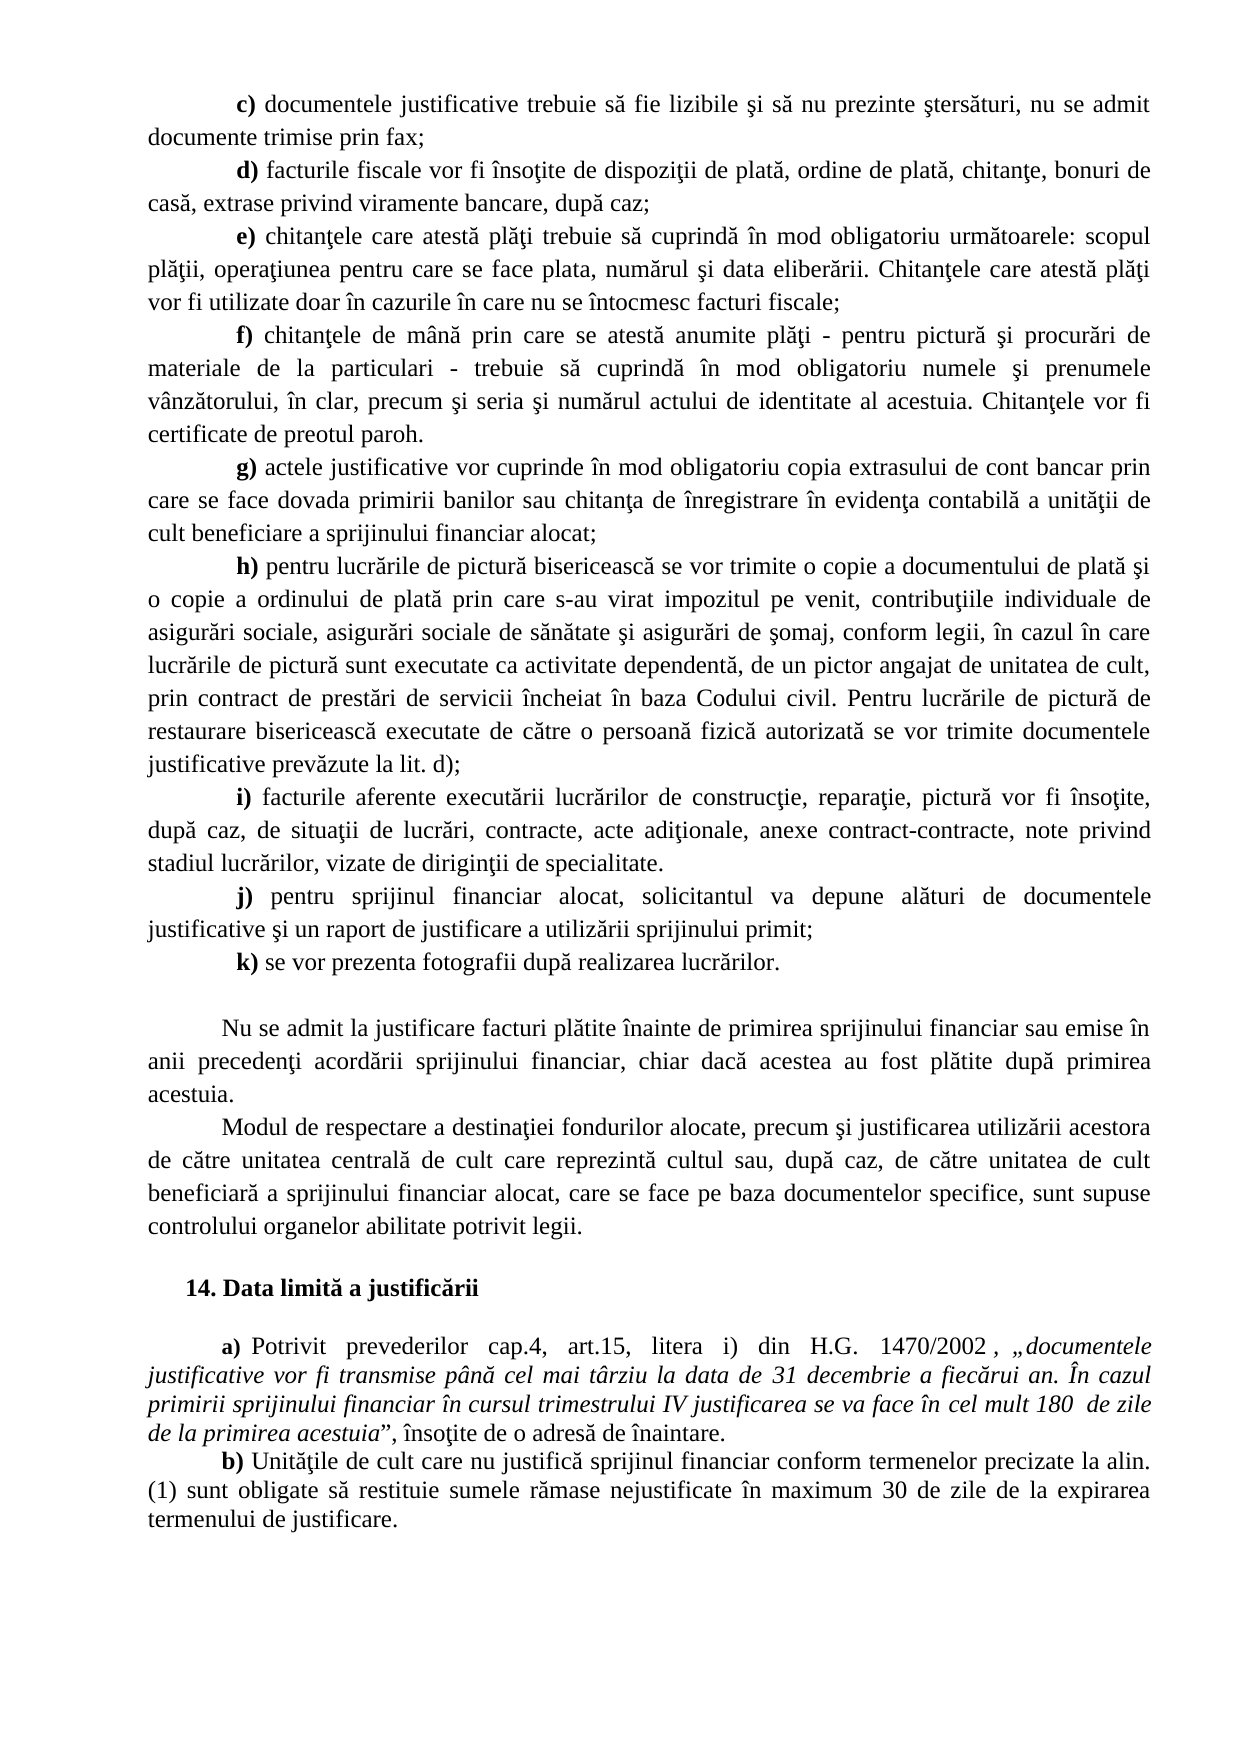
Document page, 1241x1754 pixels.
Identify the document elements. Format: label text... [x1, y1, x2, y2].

text h) pentru lucrările de pictură bisericească se vor trimite o copie a documentului de plată şi o copie a ordinului de plată prin care s-au virat impozitul pe venit, contribuţiile individuale de asigurări sociale, asigurări sociale de sănătate şi asigurări de şomaj, conform legii, în cazul în care lucrările de pictură sunt executate ca activitate dependentă, de un pictor angajat de unitatea de cult, prin contract de prestări de servicii încheiat în baza Codului civil. Pentru lucrările de pictură de restaurare bisericească executate de către o persoană fizică autorizată se vor trimite documentele justificative prevăzute la lit. d); [148, 551, 1152, 778]
list Potrivit prevederilor cap.4, art.15, litera i) din H.G. 1470/2002 , „documentele justificative vor fi transmise până cel mai târziu la data de 31 decembrie a fiecărui an. În cazul primirii sprijinului financiar în cursul trimestrului IV justificarea se va face în cel mult 180 de zile de la primirea acestuia”, însoţite de o adresă de înaintare. [148, 1331, 1152, 1446]
text i) facturile aferente executării lucrărilor de construcţie, reparaţie, pictură vor fi însoţite, după caz, de situaţii de lucrări, contracte, acte adiţionale, anexe contract-contracte, note privind stadiul lucrărilor, vizate de diriginţii de specialitate. [148, 782, 1152, 877]
text j) pentru sprijinul financiar alocat, solicitantul va depune alături de documentele justificative şi un raport de justificare a utilizării sprijinului primit; [148, 881, 1152, 943]
list Unităţile de cult care nu justifică sprijinul financiar conform termenelor precizate la alin. (1) sunt obligate să restituie sumele rămase nejustificate în maximum 30 de zile de la expirarea termenului de justificare. [148, 1476, 1152, 1562]
text Nu se admit la justificare facturi plătite înainte de primirea sprijinului financiar sau emise în anii precedenţi acordării sprijinului financiar, chiar dacă acestea au fost plătite după primirea acestuia. [148, 1013, 1152, 1108]
text g) actele justificative vor cuprinde în mod obligatoriu copia extrasului de cont bancar prin care se face dovada primirii banilor sau chitanţa de înregistrare în evidenţa contabilă a unităţii de cult beneficiare a sprijinului financiar alocat; [148, 452, 1152, 547]
text e) chitanţele care atestă plăţi trebuie să cuprindă în mod obligatoriu următoarele: scopul plăţii, operaţiunea pentru care se face plata, numărul şi data eliberării. Chitanţele care atestă plăţi vor fi utilizate doar în cazurile în care nu se întocmesc facturi fiscale; [148, 221, 1152, 316]
text c) documentele justificative trebuie să fie lizibile şi să nu prezinte ştersături, nu se admit documente trimise prin fax; [148, 89, 1152, 150]
text k) se vor prezenta fotografii după realizarea lucrărilor. [148, 947, 1152, 976]
text Modul de respectare a destinaţiei fondurilor alocate, precum şi justificarea utilizării acestora de către unitatea centrală de cult care reprezintă cultul sau, după caz, de către unitatea de cult beneficiară a sprijinului financiar alocat, care se face pe baza documentelor specifice, sunt supuse controlului organelor abilitate potrivit legii. [148, 1112, 1152, 1240]
text f) chitanţele de mână prin care se atestă anumite plăţi - pentru pictură şi procurări de materiale de la particulari - trebuie să cuprindă în mod obligatoriu numele şi prenumele vânzătorului, în clar, precum şi seria şi numărul actului de identitate al acestuia. Chitanţele vor fi certificate de preotul paroh. [148, 320, 1152, 448]
list Data limită a justificării [185, 1273, 1152, 1302]
text d) facturile fiscale vor fi însoţite de dispoziţii de plată, ordine de plată, chitanţe, bonuri de casă, extrase privind viramente bancare, după caz; [148, 155, 1152, 216]
